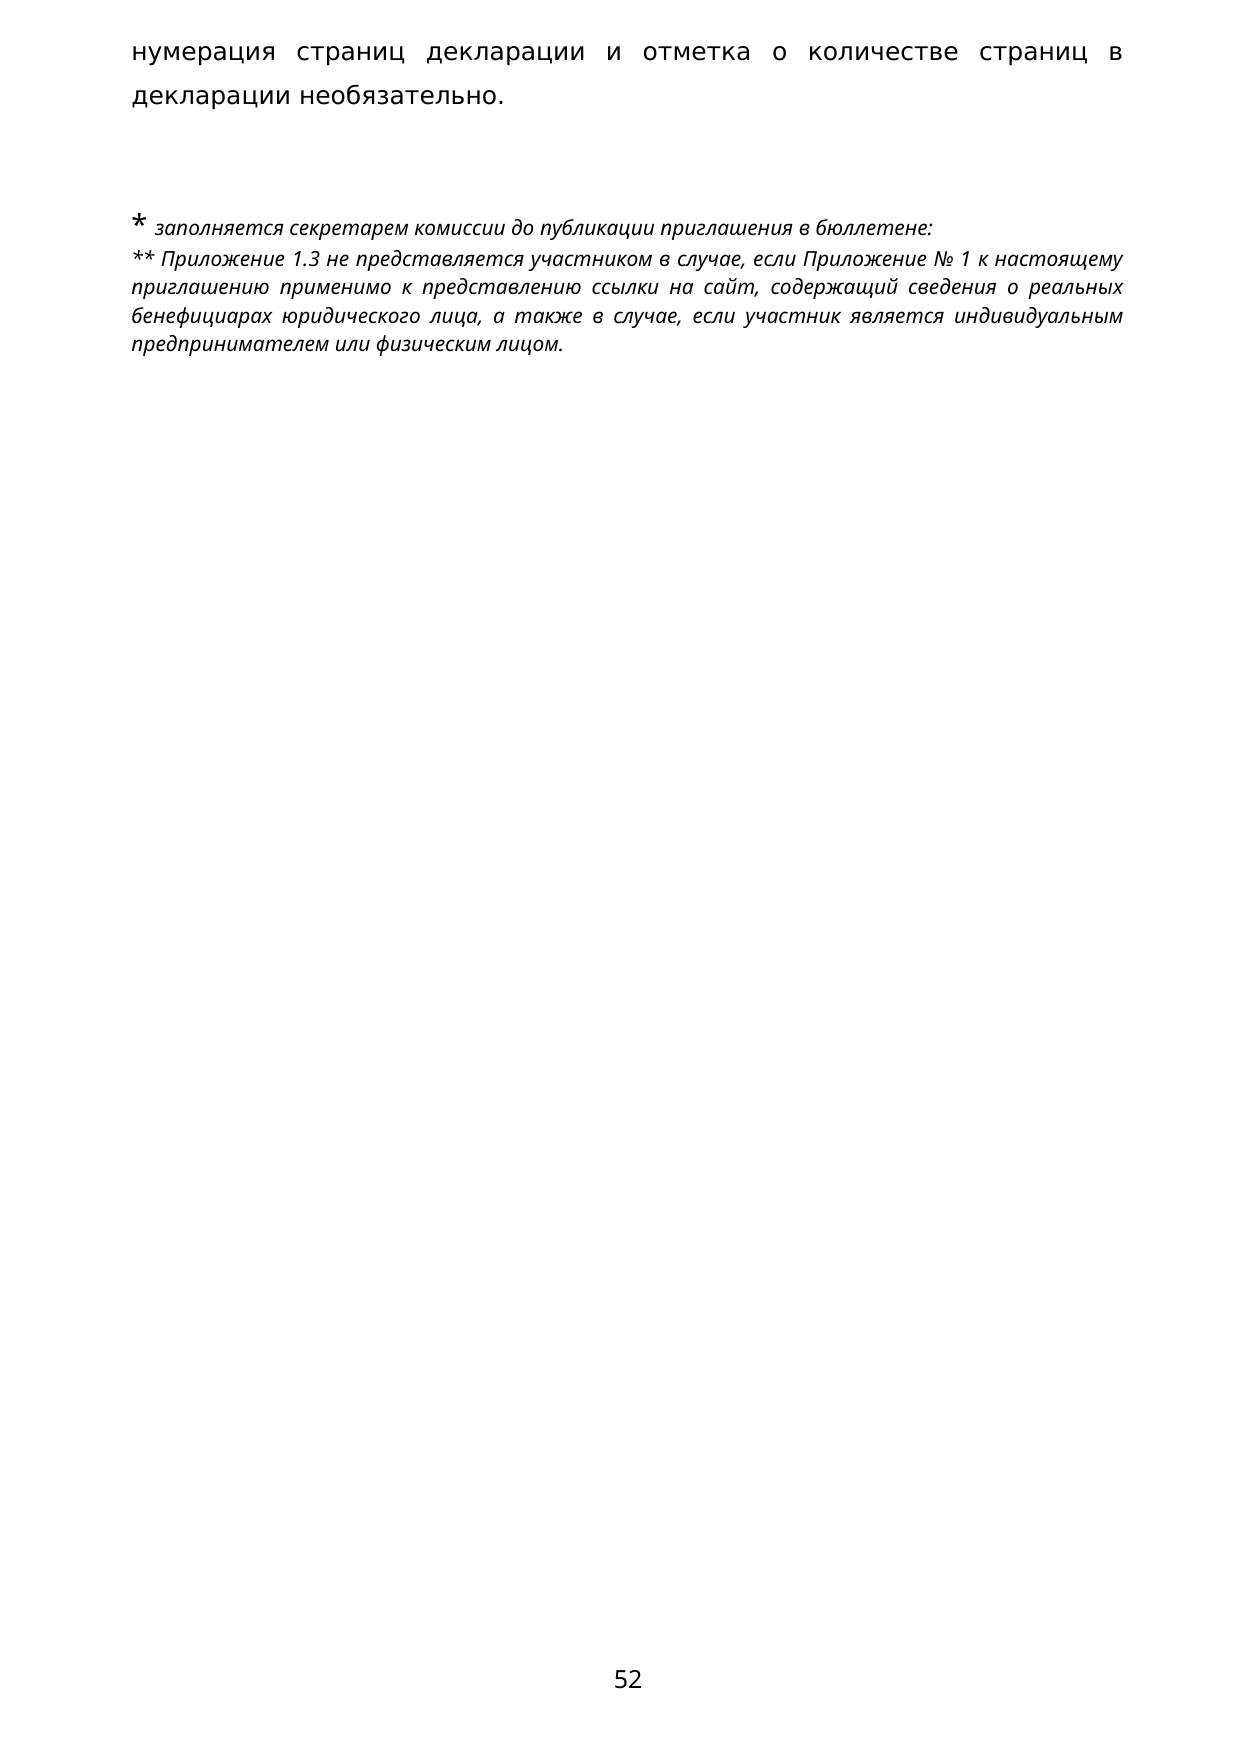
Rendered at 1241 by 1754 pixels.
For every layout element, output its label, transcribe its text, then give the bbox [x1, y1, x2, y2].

text * заполняется секретарем комиссии до публикации приглашения в бюллетене: [131, 204, 1125, 244]
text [131, 37, 1125, 110]
text ** Приложение 1.3 не представляется участником в случае, если Приложение № 1 к настоящему приглашению применимо к представлению ссылки на сайт, содержащий сведения о реальных бенефициарах юридического лица, а также в случае, если участник является индивидуальным предпринимателем или физическим лицом. [131, 244, 1125, 358]
